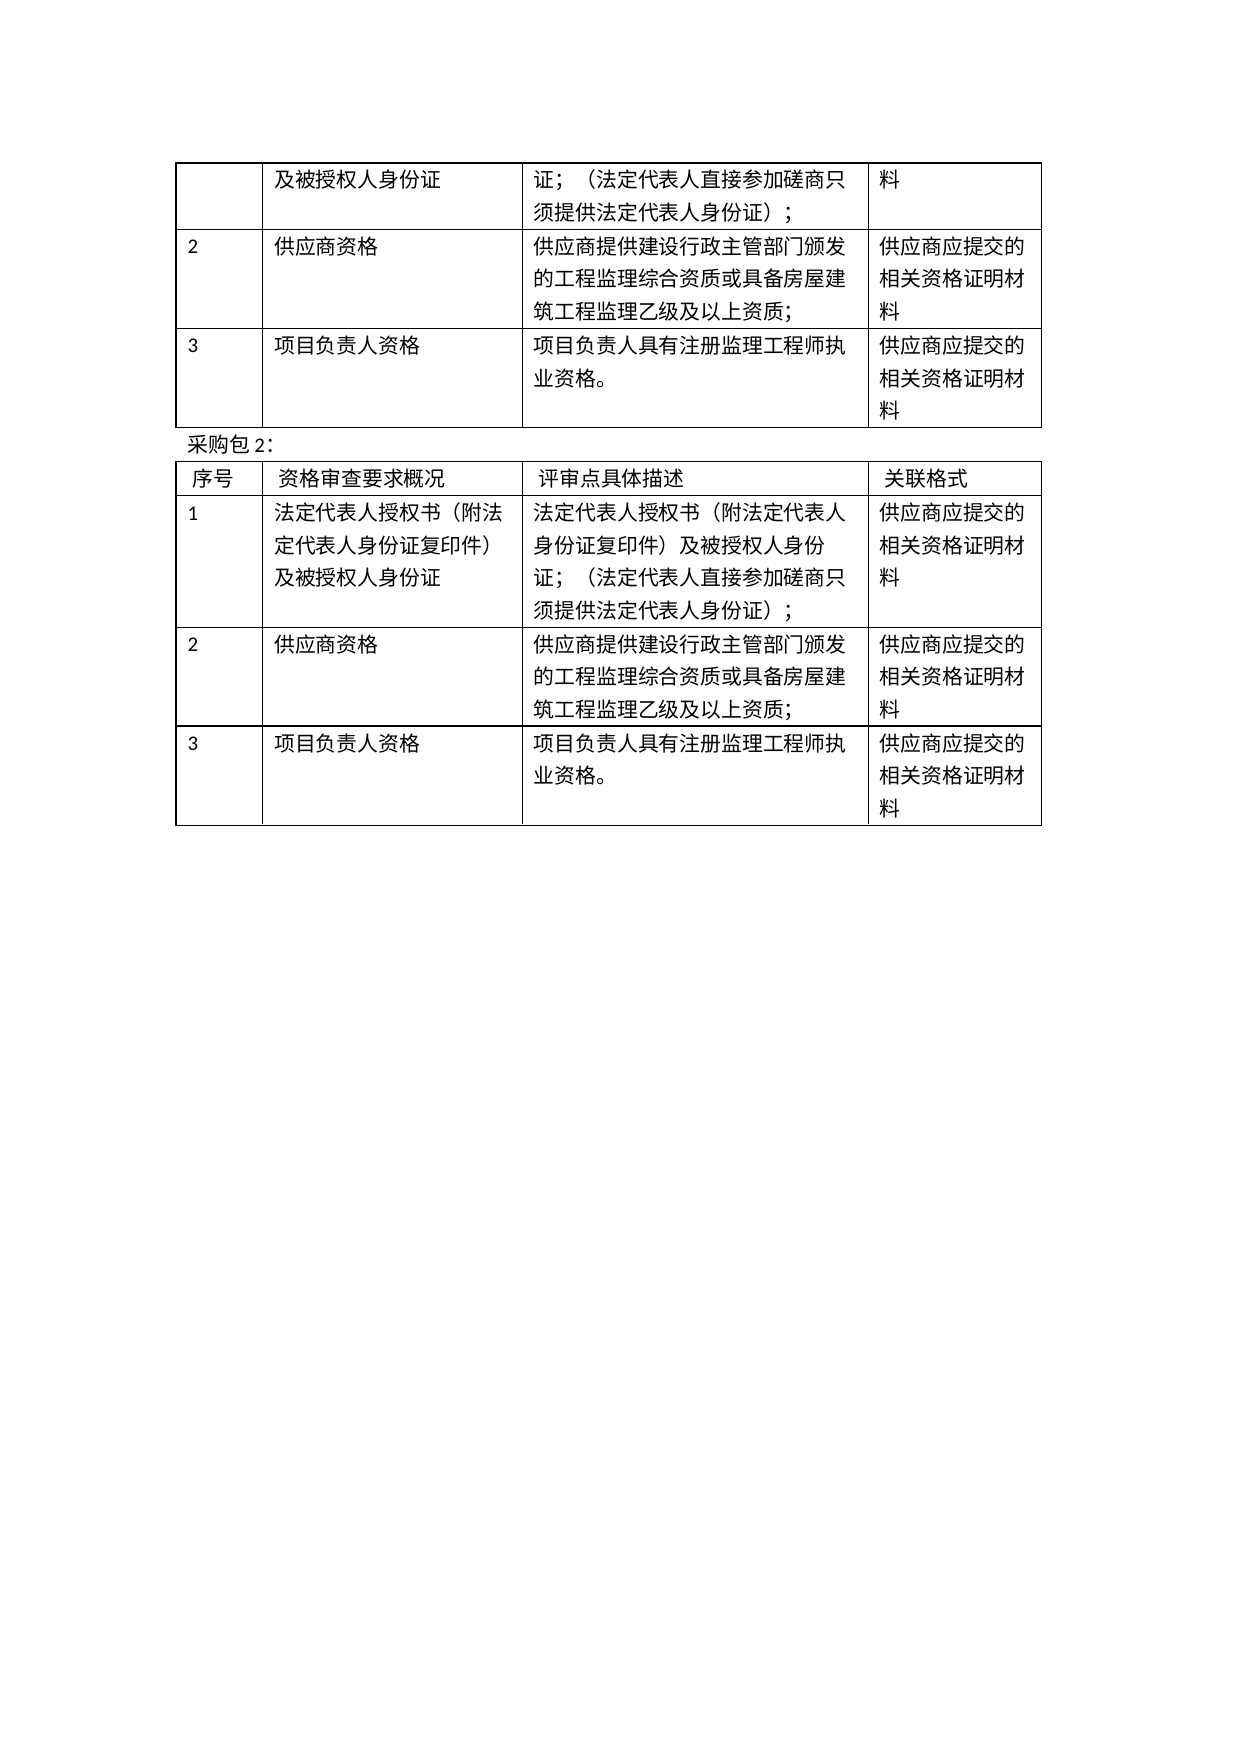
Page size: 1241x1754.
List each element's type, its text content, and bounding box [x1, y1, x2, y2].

table_cell 供应商提供建设行政主管部门颁发的工程监理综合资质或具备房屋建筑工程监理乙级及以上资质； [523, 230, 868, 328]
table_cell 项目负责人具有注册监理工程师执业资格。 [523, 727, 868, 824]
table_cell 供应商提供建设行政主管部门颁发的工程监理综合资质或具备房屋建筑工程监理乙级及以上资质； [523, 628, 868, 725]
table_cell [523, 164, 868, 228]
table_cell 供应商应提交的相关资格证明材料 [869, 496, 1041, 626]
table_cell 法定代表人授权书（附法定代表人身份证复印件）及被授权人身份证 [263, 496, 522, 626]
table_header 序号 [177, 462, 262, 495]
table_cell 供应商应提交的相关资格证明材料 [869, 329, 1041, 427]
table_cell 3 [177, 727, 262, 824]
table_cell 1 [177, 496, 262, 626]
table_cell 供应商应提交的相关资格证明材料 [869, 727, 1041, 824]
table_cell 2 [177, 628, 262, 725]
table_cell 法定代表人授权书（附法定代表人身份证复印件）及被授权人身份证；（法定代表人直接参加磋商只须提供法定代表人身份证）； [523, 496, 868, 626]
table_cell 供应商资格 [263, 230, 522, 328]
table_cell 供应商应提交的相关资格证明材料 [869, 164, 1041, 228]
table_cell 项目负责人资格 [263, 727, 522, 824]
table_header 资格审查要求概况 [263, 462, 522, 495]
table_cell 供应商应提交的相关资格证明材料 [869, 628, 1041, 725]
table_cell 供应商应提交的相关资格证明材料 [869, 230, 1041, 328]
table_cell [263, 164, 522, 228]
table_header 关联格式 [869, 462, 1041, 495]
table_cell 1 [177, 164, 262, 228]
table_cell 项目负责人具有注册监理工程师执业资格。 [523, 329, 868, 427]
table_cell 3 [177, 329, 262, 427]
table_cell 项目负责人资格 [263, 329, 522, 427]
text 采购包2： [187, 428, 1053, 461]
table_cell 2 [177, 230, 262, 328]
table_cell 供应商资格 [263, 628, 522, 725]
table_header 评审点具体描述 [523, 462, 868, 495]
